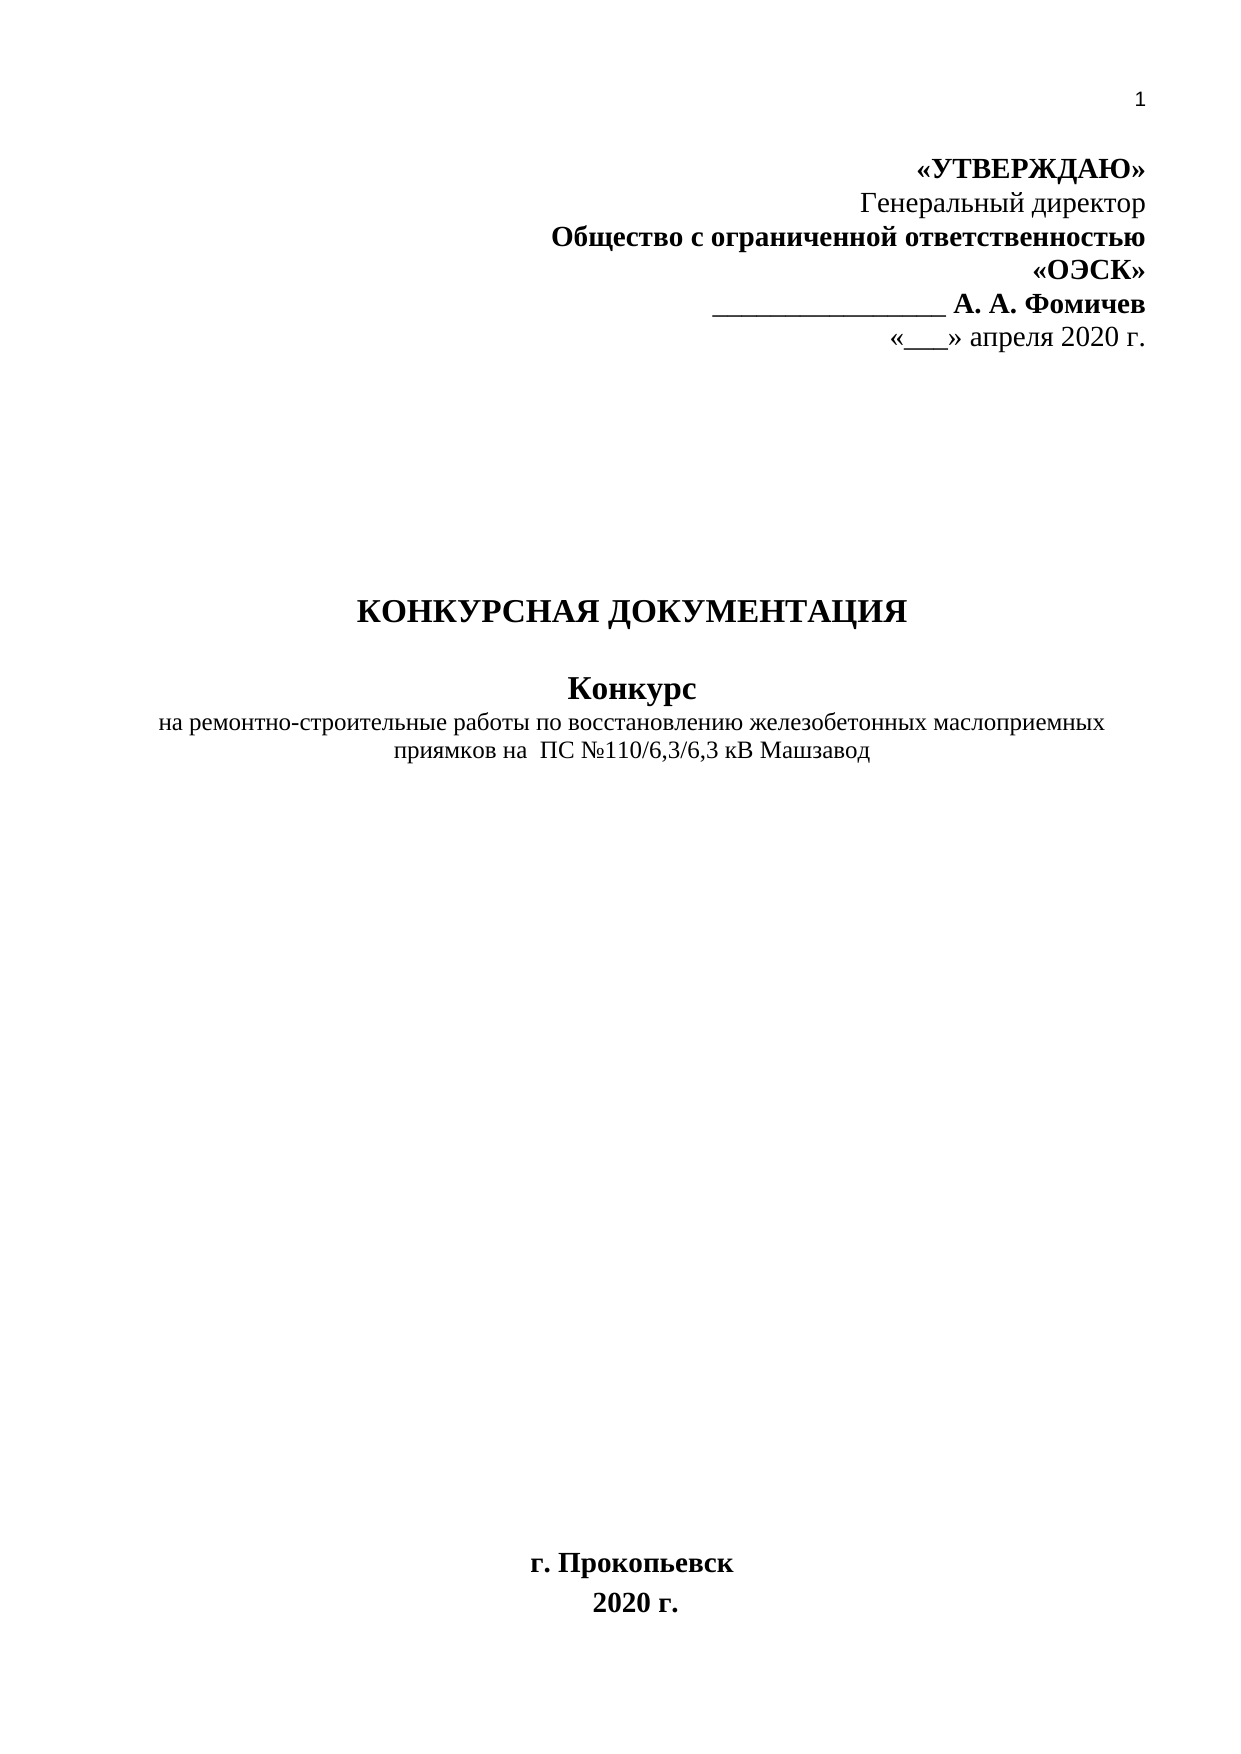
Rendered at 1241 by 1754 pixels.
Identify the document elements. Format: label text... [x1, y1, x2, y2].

text Общество с ограниченной ответственностью [413, 219, 1146, 252]
text ________________ А. А. Фомичев [532, 286, 1146, 319]
text на ремонтно-строительные работы по восстановлению железобетонных маслоприемных приямков на ПС №110/6,3/6,3 кВ Машзавод [118, 707, 1146, 764]
text Генеральный директор [118, 185, 1146, 219]
text КОНКУРСНАЯ ДОКУМЕНТАЦИЯ [118, 592, 1146, 630]
text «___» апреля 2020 г. [532, 319, 1146, 353]
text г. Прокопьевск [118, 1545, 1146, 1579]
text «УТВЕРЖДАЮ» [532, 152, 1146, 185]
text 2020 г. [118, 1585, 1146, 1618]
text «ОЭСК» [413, 252, 1146, 286]
text Конкурс [118, 668, 1146, 707]
